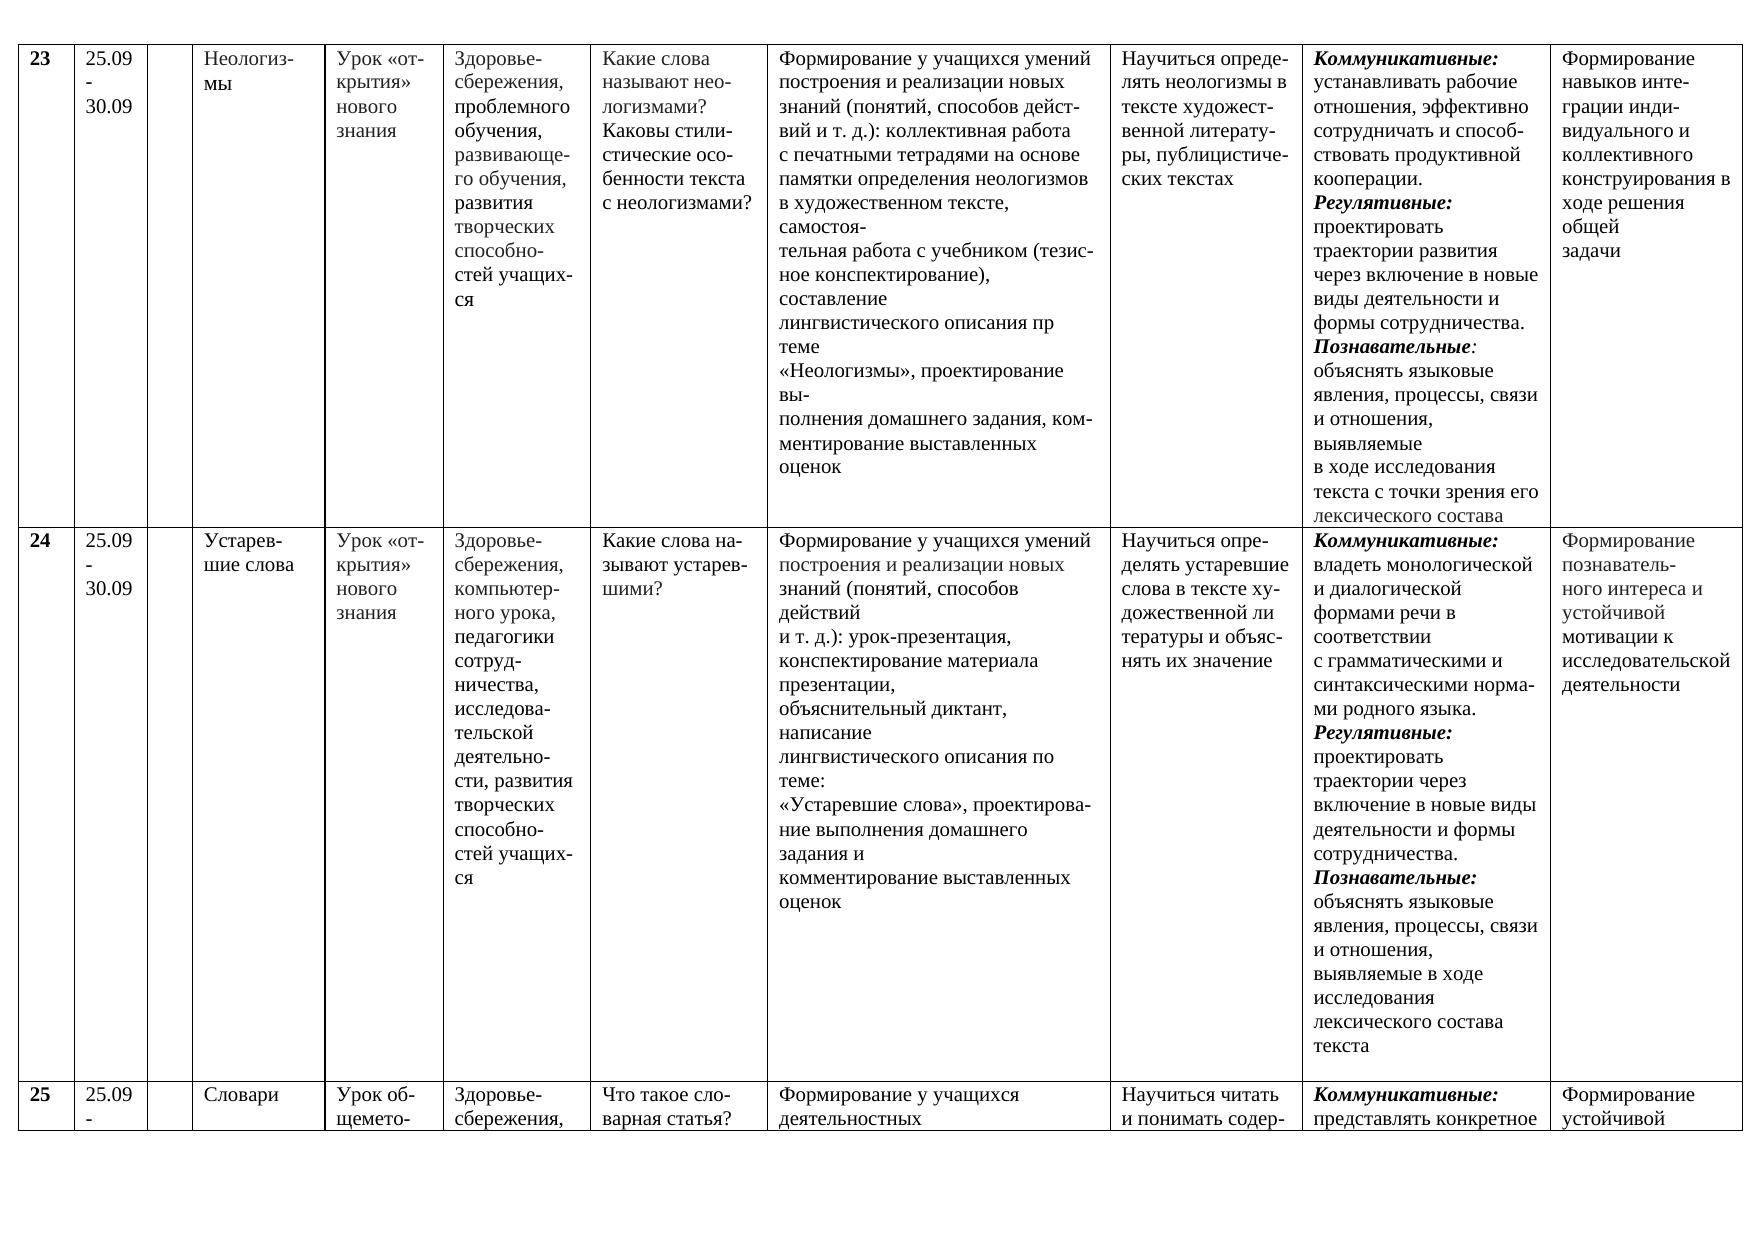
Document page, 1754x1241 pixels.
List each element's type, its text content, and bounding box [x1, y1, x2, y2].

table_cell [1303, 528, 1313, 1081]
table_cell Формирование навыков интеграции индивидуального и коллективного конструирования в ходе решения общей задачи [1551, 45, 1742, 527]
table_cell 25 [19, 1082, 74, 1130]
table_cell Формирование познаватель- ного интереса и устойчивой мотивации к исследовательской деятельности [1551, 528, 1742, 1081]
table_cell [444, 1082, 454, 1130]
table_cell Устарев- шие слова [193, 528, 324, 1081]
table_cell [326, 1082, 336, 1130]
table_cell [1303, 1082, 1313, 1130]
table_cell Научиться определять устаревшие слова в тексте художественной ли тературы и объяснять их значение [1111, 528, 1302, 1081]
table_cell Научиться определять неологизмы в тексте художественной литературы, публицистических текстах [1111, 45, 1302, 527]
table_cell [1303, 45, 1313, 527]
table_cell Какие слова называют нео- логизмами? Каковы стили- стические осо- бенности текста с неологизмами? [591, 45, 767, 527]
table_cell Формирование у учащихся умений построения и реализации новых знаний (понятий, способов действий и т. д.): урок-презентация, конспектирование материала презентации, объяснительный диктант, написание лингвистического описания по теме: «Устаревшие слова», проектирова- ние выполнения домашнего задания и комментирование выставленных оценок [768, 528, 1110, 1081]
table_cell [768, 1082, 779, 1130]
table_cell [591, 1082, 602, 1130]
table_cell 23 [19, 45, 74, 527]
table_cell 24 [19, 528, 74, 1081]
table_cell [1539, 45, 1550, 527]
table_cell Неологиз- мы [193, 45, 324, 527]
table_cell [148, 45, 192, 527]
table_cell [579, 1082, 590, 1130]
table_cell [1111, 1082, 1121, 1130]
table_cell Здоровье- сбережения, компьютер- ного урока, педагогики сотруд- ничества, исследова- тельской деятельно- сти, развития творческих способно- стей учащих- ся [444, 528, 590, 1081]
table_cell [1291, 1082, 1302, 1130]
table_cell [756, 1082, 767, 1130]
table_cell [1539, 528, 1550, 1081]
table_cell Какие слова на- зывают устарев- шими? [591, 528, 767, 1081]
table_cell Формирование у учащихся умений построения и реализации новых знаний (понятий, способов дейст- вий и т. д.): коллективная работа с печатными тетрадями на основе памятки определения неологизмов в художественном тексте, самостоя- тельная работа с учебником (тезис- ное конспектирование), составление лингвистического описания пр теме «Неологизмы», проектирование вы- полнения домашнего задания, ком- ментирование выставленных оценок [768, 45, 1110, 527]
table_cell Урок «от- крытия» нового знания [326, 45, 443, 527]
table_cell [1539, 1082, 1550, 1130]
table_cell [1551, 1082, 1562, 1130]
table_cell 25.09-30.09 [75, 1082, 147, 1130]
table_cell [148, 528, 192, 1081]
table_cell Урок «от- крытия» нового знания [326, 528, 443, 1081]
table_cell Словари [193, 1082, 324, 1130]
table_cell 25.09-30.09 [75, 45, 147, 527]
table_cell Здоровье- сбережения, проблемного обучения, развивающе- го обучения, развития творческих способно- стей учащих- ся [444, 45, 590, 527]
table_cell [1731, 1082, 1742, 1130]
table_cell [148, 1082, 192, 1130]
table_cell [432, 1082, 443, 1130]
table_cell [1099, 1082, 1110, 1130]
table_cell 25.09-30.09 [75, 528, 147, 1081]
